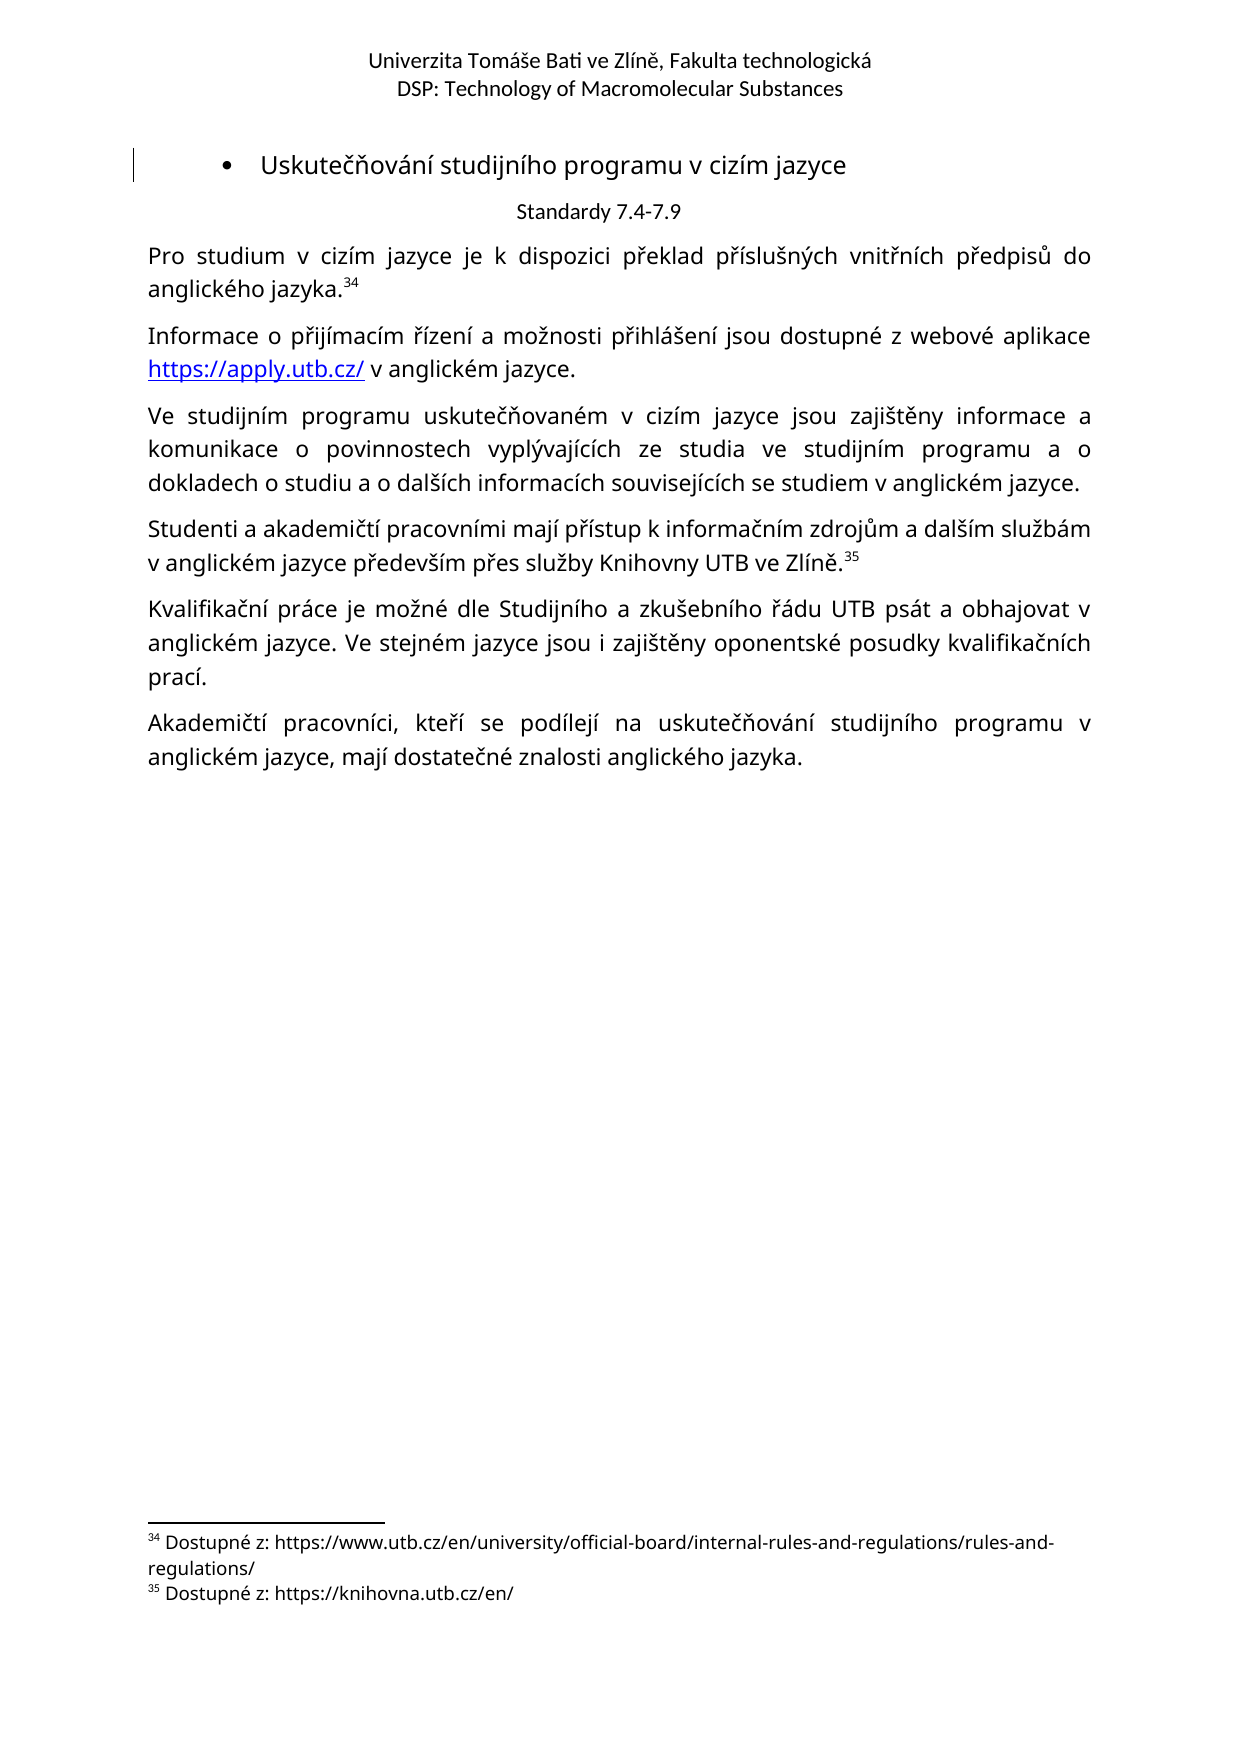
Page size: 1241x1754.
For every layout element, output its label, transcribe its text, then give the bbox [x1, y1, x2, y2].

text Kvalifikační práce je možné dle Studijního a zkušebního řádu UTB psát a obhajovat v anglickém jazyce. Ve stejném jazyce jsou i zajištěny oponentské posudky kvalifikačních prací. [148, 593, 1092, 692]
text Ve studijním programu uskutečňovaném v cizím jazyce jsou zajištěny informace a komunikace o povinnostech vyplývajících ze studia ve studijním programu a o dokladech o studiu a o dalších informacích souvisejících se studiem v anglickém jazyce. [148, 400, 1092, 498]
text Informace o přijímacím řízení a možnosti přihlášení jsou dostupné z webové aplikace https://apply.utb.cz/ v anglickém jazyce. [148, 320, 1092, 385]
text Pro studium v cizím jazyce je k dispozici překlad příslušných vnitřních předpisů do anglického jazyka. [148, 240, 1092, 305]
text Akademičtí pracovníci, kteří se podílejí na uskutečňování studijního programu v anglickém jazyce, mají dostatečné znalosti anglického jazyka. [148, 707, 1092, 772]
text Studenti a akademičtí pracovními mají přístup k informačním zdrojům a dalším službám v anglickém jazyce především přes služby Knihovny UTB ve Zlíně. [148, 513, 1092, 578]
text Standardy 7.4-7.9 [148, 197, 1092, 225]
subtitle Uskutečňování studijního programu v cizím jazyce [223, 148, 1092, 182]
